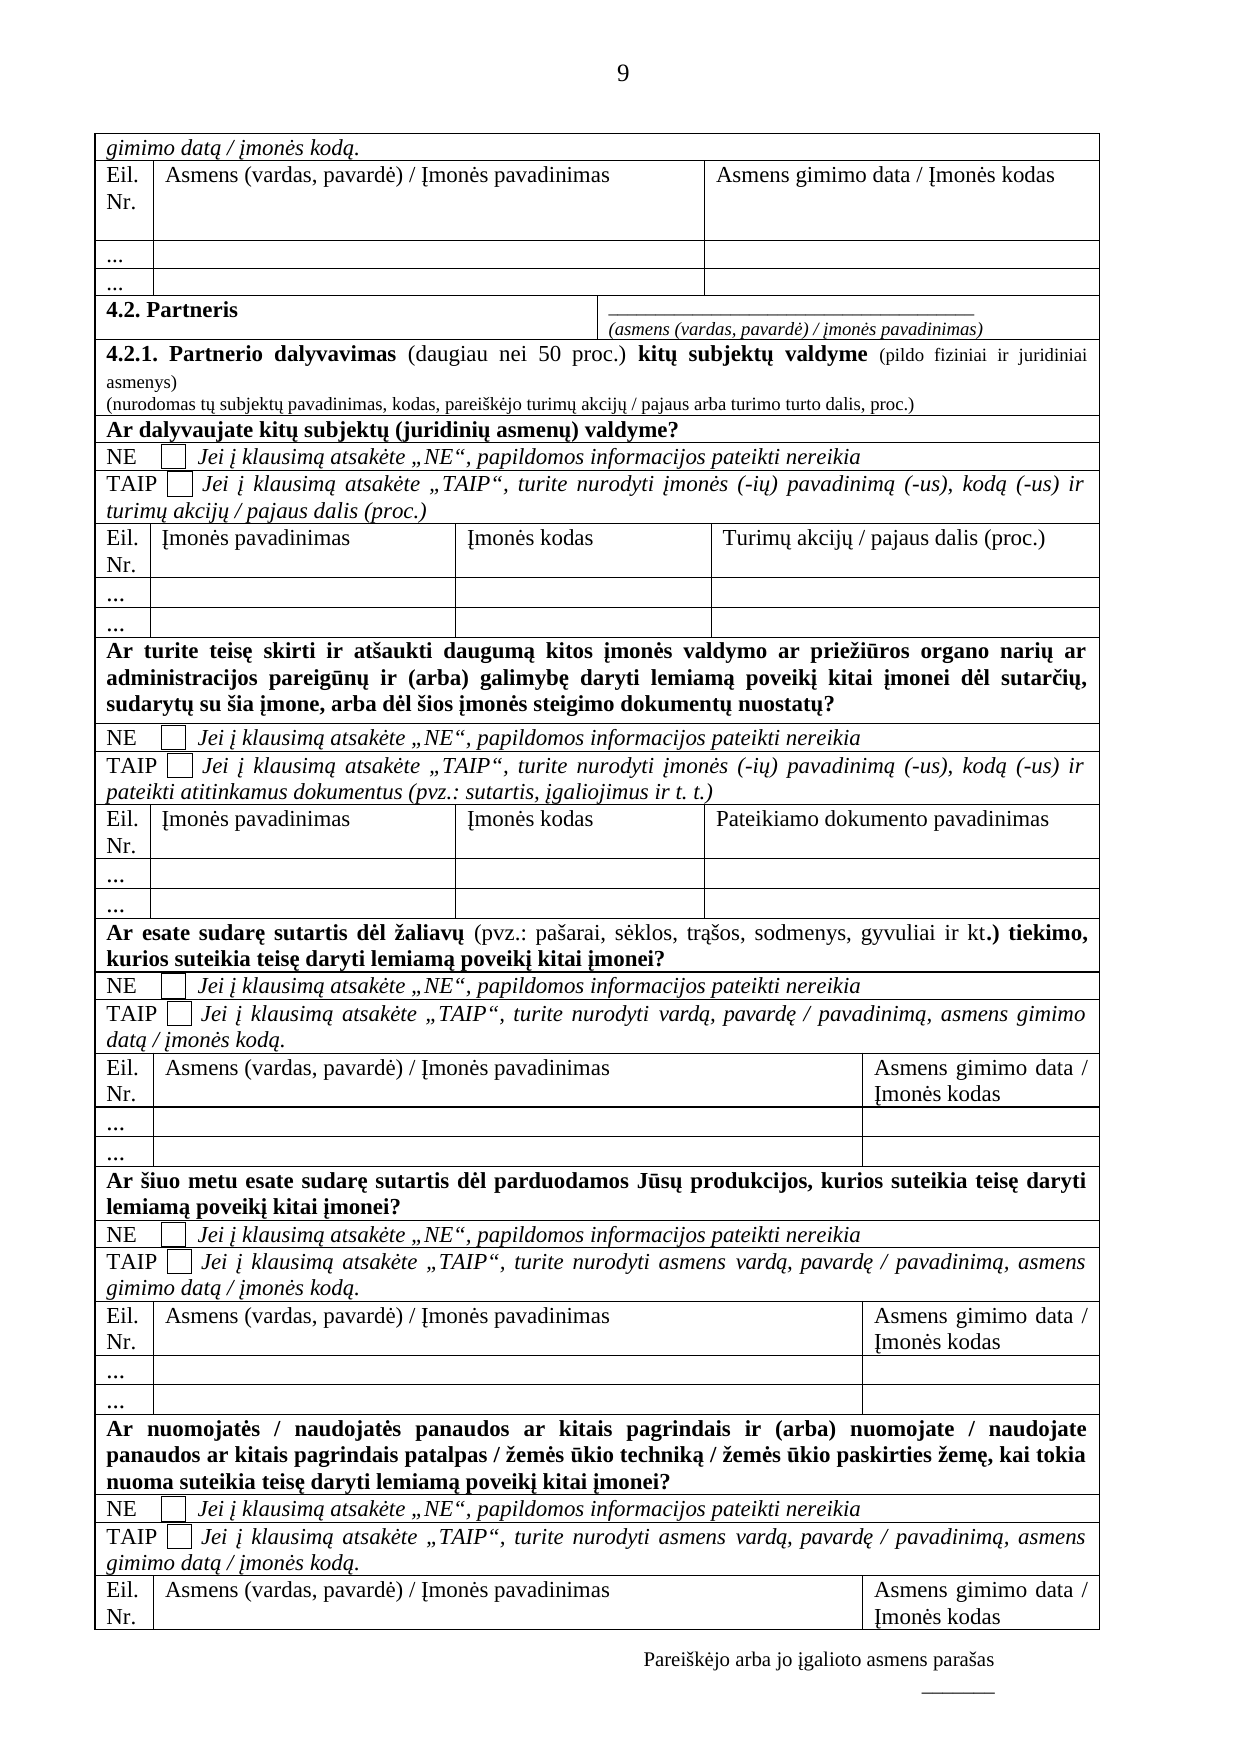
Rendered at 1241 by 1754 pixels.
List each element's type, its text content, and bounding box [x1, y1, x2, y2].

table_cell [154, 269, 704, 295]
table_cell 4.2. Partneris [96, 296, 597, 339]
table_cell [154, 1356, 862, 1384]
table_cell [712, 578, 1099, 607]
table_cell Turimų akcijų / pajaus dalis (proc.) [712, 524, 1099, 577]
table_cell Asmens gimimo data / Įmonės kodas [863, 1054, 1099, 1106]
table_cell Asmens gimimo data / Įmonės kodas [705, 161, 1099, 240]
table_cell Eil. Nr. [96, 1302, 153, 1354]
table_cell TAIP Jei į klausimą atsakėte „TAIP“, turite nurodyti įmonės (-ių) pavadinimą (-us), kodą (-us) ir pateikti atitinkamus dokumentus (pvz.: sutartis, įgaliojimus ir t. t.) [96, 752, 1099, 804]
table_cell NE Jei į klausimą atsakėte „NE“, papildomos informacijos pateikti nereikia [96, 443, 1099, 469]
table_cell Asmens (vardas, pavardė) / Įmonės pavadinimas [154, 161, 704, 240]
table_cell [151, 608, 455, 637]
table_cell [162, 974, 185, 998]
table_cell [154, 1108, 862, 1136]
table_cell [151, 578, 455, 607]
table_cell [96, 134, 1099, 160]
table_cell ... [96, 269, 153, 295]
table_cell TAIP Jei į klausimą atsakėte „TAIP“, turite nurodyti asmens vardą, pavardę / pavadinimą, asmens gimimo datą / įmonės kodą. [96, 1248, 1099, 1301]
table_cell Asmens (vardas, pavardė) / Įmonės pavadinimas [154, 1054, 862, 1106]
table_cell [456, 578, 711, 607]
table_cell NE Jei į klausimą atsakėte „NE“, papildomos informacijos pateikti nereikia [186, 973, 1099, 999]
table_cell [863, 1108, 1099, 1136]
table_cell ... [96, 1356, 153, 1384]
table_cell ... [96, 1108, 153, 1136]
table_cell [705, 889, 1099, 918]
table_cell ... [96, 859, 150, 888]
table_cell NE Jei į klausimą atsakėte „NE“, papildomos informacijos pateikti nereikia [96, 724, 1099, 751]
table_cell 4.2.1. Partnerio dalyvavimas (daugiau nei 50 proc.) kitų subjektų valdyme (pildo fiziniai ir juridiniai asmenys) (nurodomas tų subjektų pavadinimas, kodas, pareiškėjo turimų akcijų / pajaus arba turimo turto dalis, proc.) [96, 340, 1099, 415]
table_cell NE Jei į klausimą atsakėte „NE“, papildomos informacijos pateikti nereikia [96, 1221, 1099, 1247]
table_cell Asmens gimimo data / Įmonės kodas [863, 1576, 1099, 1629]
table_cell Eil. Nr. [96, 161, 153, 240]
table_cell Ar nuomojatės / naudojatės panaudos ar kitais pagrindais ir (arba) nuomojate / naudojate panaudos ar kitais pagrindais patalpas / žemės ūkio techniką / žemės ūkio paskirties žemę, kai tokia nuoma suteikia teisę daryti lemiamą poveikį kitai įmonei? [96, 1415, 1099, 1494]
table_cell [705, 859, 1099, 888]
table_cell Eil. Nr. [96, 1576, 153, 1629]
table_cell [154, 1385, 862, 1414]
table_cell Asmens (vardas, pavardė) / Įmonės pavadinimas [154, 1576, 862, 1629]
table_cell [863, 1356, 1099, 1384]
table_cell [863, 1137, 1099, 1166]
table_cell Ar dalyvaujate kitų subjektų (juridinių asmenų) valdyme? [96, 416, 1099, 442]
table_cell Įmonės pavadinimas [151, 805, 455, 858]
table_cell [456, 859, 704, 888]
table_cell NE Jei į klausimą atsakėte „NE“, papildomos informacijos pateikti nereikia [96, 1495, 1099, 1522]
table_cell Ar esate sudarę sutartis dėl žaliavų (pvz.: pašarai, sėklos, trąšos, sodmenys, gyvuliai ir kt.) tiekimo, kurios suteikia teisę daryti lemiamą poveikį kitai įmonei? [96, 919, 1099, 971]
table_cell Ar turite teisę skirti ir atšaukti daugumą kitos įmonės valdymo ar priežiūros organo narių ar administracijos pareigūnų ir (arba) galimybę daryti lemiamą poveikį kitai įmonei dėl sutarčių, sudarytų su šia įmone, arba dėl šios įmonės steigimo dokumentų nuostatų? [96, 638, 1099, 723]
table_cell Įmonės kodas [456, 524, 711, 577]
table_cell Eil. Nr. [96, 1054, 153, 1106]
table_cell [154, 1137, 862, 1166]
table_cell TAIP Jei į klausimą atsakėte „TAIP“, turite nurodyti asmens vardą, pavardę / pavadinimą, asmens gimimo datą / įmonės kodą. [96, 1523, 1099, 1575]
table_cell ... [96, 578, 150, 607]
table_cell Eil. Nr. [96, 524, 150, 577]
table_cell [151, 859, 455, 888]
table_cell TAIP Jei į klausimą atsakėte „TAIP“, turite nurodyti vardą, pavardę / pavadinimą, asmens gimimo datą / įmonės kodą. [96, 1000, 1099, 1053]
table_cell [456, 608, 711, 637]
table_cell ... [96, 889, 150, 918]
table_cell Eil. Nr. [96, 805, 150, 858]
table_cell _______________________________________ (asmens (vardas, pavardė) / įmonės pavadinimas) [598, 296, 1099, 339]
table_cell [151, 889, 455, 918]
table_cell ... [96, 1137, 153, 1166]
table_cell [863, 1385, 1099, 1414]
table_cell [705, 241, 1099, 268]
table_cell Asmens gimimo data / Įmonės kodas [863, 1302, 1099, 1354]
table_cell [154, 241, 704, 268]
table_cell Įmonės kodas [456, 805, 704, 858]
table_cell Pateikiamo dokumento pavadinimas [705, 805, 1099, 858]
table_cell [456, 889, 704, 918]
table_cell ... [96, 241, 153, 268]
table_cell [712, 608, 1099, 637]
table_cell ... [96, 608, 150, 637]
table_cell [705, 269, 1099, 295]
table_cell TAIP Jei į klausimą atsakėte „TAIP“, turite nurodyti įmonės (-ių) pavadinimą (-us), kodą (-us) ir turimų akcijų / pajaus dalis (proc.) [96, 471, 1099, 523]
table_cell Asmens (vardas, pavardė) / Įmonės pavadinimas [154, 1302, 862, 1354]
table_cell ... [96, 1385, 153, 1414]
table_cell Įmonės pavadinimas [151, 524, 455, 577]
table_cell Ar šiuo metu esate sudarę sutartis dėl parduodamos Jūsų produkcijos, kurios suteikia teisę daryti lemiamą poveikį kitai įmonei? [96, 1167, 1099, 1220]
